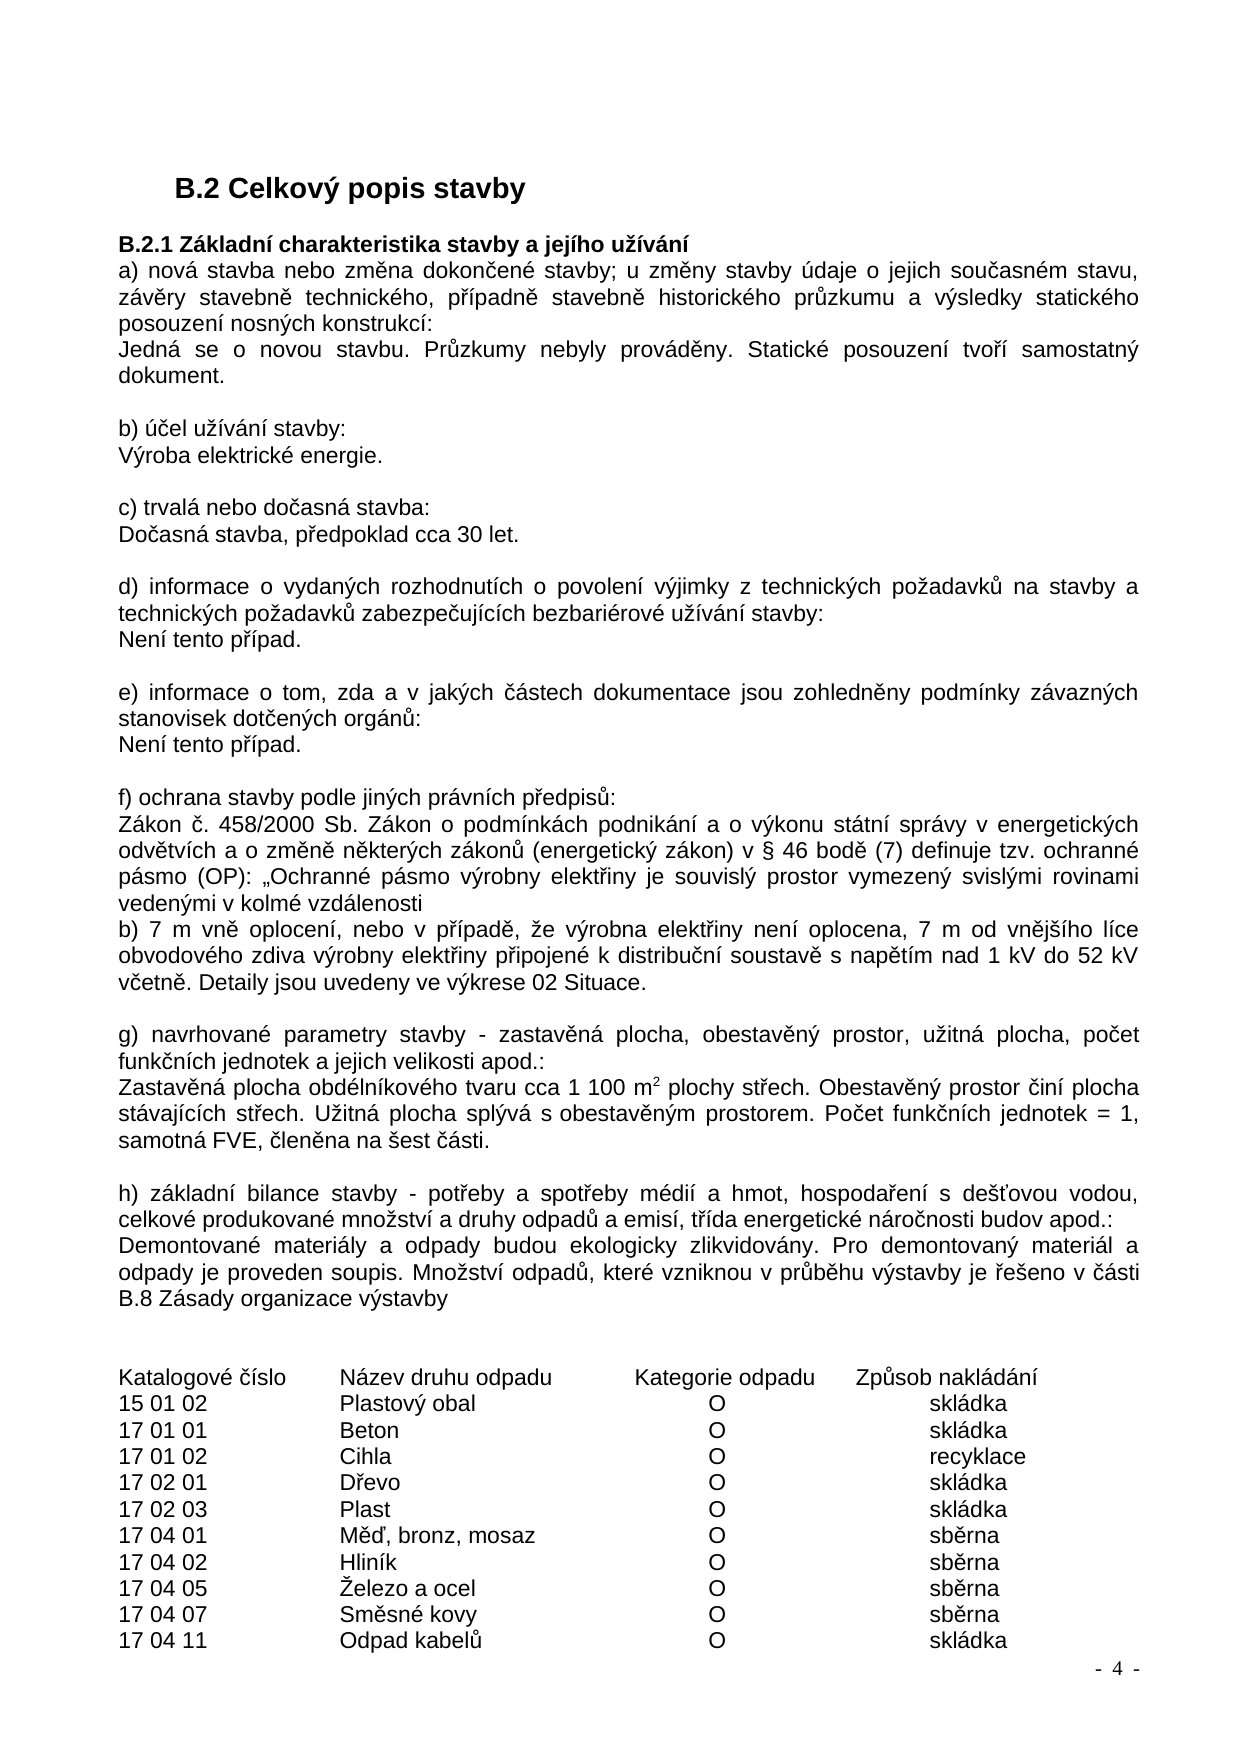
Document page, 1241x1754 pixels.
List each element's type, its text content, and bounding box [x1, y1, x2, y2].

text c) trvalá nebo dočasná stavba: [118, 494, 1140, 521]
text a) nová stavba nebo změna dokončené stavby; u změny stavby údaje o jejich současném stavu, závěry stavebně technického, případně stavebně historického průzkumu a výsledky statického posouzení nosných konstrukcí: [118, 257, 1140, 336]
text 15 01 02 Plastový obal O skládka [118, 1390, 1140, 1417]
text Dočasná stavba, předpoklad cca 30 let. [118, 521, 1140, 547]
text d) informace o vydaných rozhodnutích o povolení výjimky z technických požadavků na stavby a technických požadavků zabezpečujících bezbariérové užívání stavby: [118, 573, 1140, 626]
text Není tento případ. [118, 731, 1140, 758]
text B.2 Celkový popis stavby [118, 171, 1140, 204]
text e) informace o tom, zda a v jakých částech dokumentace jsou zohledněny podmínky závazných stanovisek dotčených orgánů: [118, 679, 1140, 731]
text Výroba elektrické energie. [118, 442, 1140, 468]
text Zákon č. 458/2000 Sb. Zákon o podmínkách podnikání a o výkonu státní správy v energetických odvětvích a o změně některých zákonů (energetický zákon) v § 46 bodě (7) definuje tzv. ochranné pásmo (OP): „Ochranné pásmo výrobny elektřiny je souvislý prostor vymezený svislými rovinami vedenými v kolmé vzdálenosti [118, 811, 1140, 916]
text 17 02 01 Dřevo O skládka [118, 1469, 1140, 1496]
text f) ochrana stavby podle jiných právních předpisů: [118, 784, 1140, 811]
text Zastavěná plocha obdélníkového tvaru cca 1 100 m2 plochy střech. Obestavěný prostor činí plocha stávajících střech. Užitná plocha splývá s obestavěným prostorem. Počet funkčních jednotek = 1, samotná FVE, členěna na šest části. [118, 1074, 1140, 1153]
text Katalogové číslo Název druhu odpadu Kategorie odpadu Způsob nakládání [118, 1364, 1140, 1390]
text b) 7 m vně oplocení, nebo v případě, že výrobna elektřiny není oplocena, 7 m od vnějšího líce obvodového zdiva výrobny elektřiny připojené k distribuční soustavě s napětím nad 1 kV do 52 kV včetně. Detaily jsou uvedeny ve výkrese 02 Situace. [118, 916, 1140, 995]
text b) účel užívání stavby: [118, 415, 1140, 442]
text 17 01 01 Beton O skládka [118, 1417, 1140, 1443]
text Jedná se o novou stavbu. Průzkumy nebyly prováděny. Statické posouzení tvoří samostatný dokument. [118, 336, 1140, 389]
text 17 01 02 Cihla O recyklace [118, 1443, 1140, 1469]
text Není tento případ. [118, 626, 1140, 652]
text 17 04 01 Měď, bronz, mosaz O sběrna [118, 1522, 1140, 1548]
text B.2.1 Základní charakteristika stavby a jejího užívání [118, 231, 1140, 257]
text 17 04 07 Směsné kovy O sběrna [118, 1601, 1140, 1627]
text 17 04 11 Odpad kabelů O skládka [118, 1627, 1140, 1654]
text g) navrhované parametry stavby - zastavěná plocha, obestavěný prostor, užitná plocha, počet funkčních jednotek a jejich velikosti apod.: [118, 1021, 1140, 1074]
text 17 02 03 Plast O skládka [118, 1496, 1140, 1522]
text 17 04 02 Hliník O sběrna [118, 1548, 1140, 1575]
text h) základní bilance stavby - potřeby a spotřeby médií a hmot, hospodaření s dešťovou vodou, celkové produkované množství a druhy odpadů a emisí, třída energetické náročnosti budov apod.: [118, 1179, 1140, 1232]
text 17 04 05 Železo a ocel O sběrna [118, 1575, 1140, 1601]
text Demontované materiály a odpady budou ekologicky zlikvidovány. Pro demontovaný materiál a odpady je proveden soupis. Množství odpadů, které vzniknou v průběhu výstavby je řešeno v části B.8 Zásady organizace výstavby [118, 1232, 1140, 1311]
